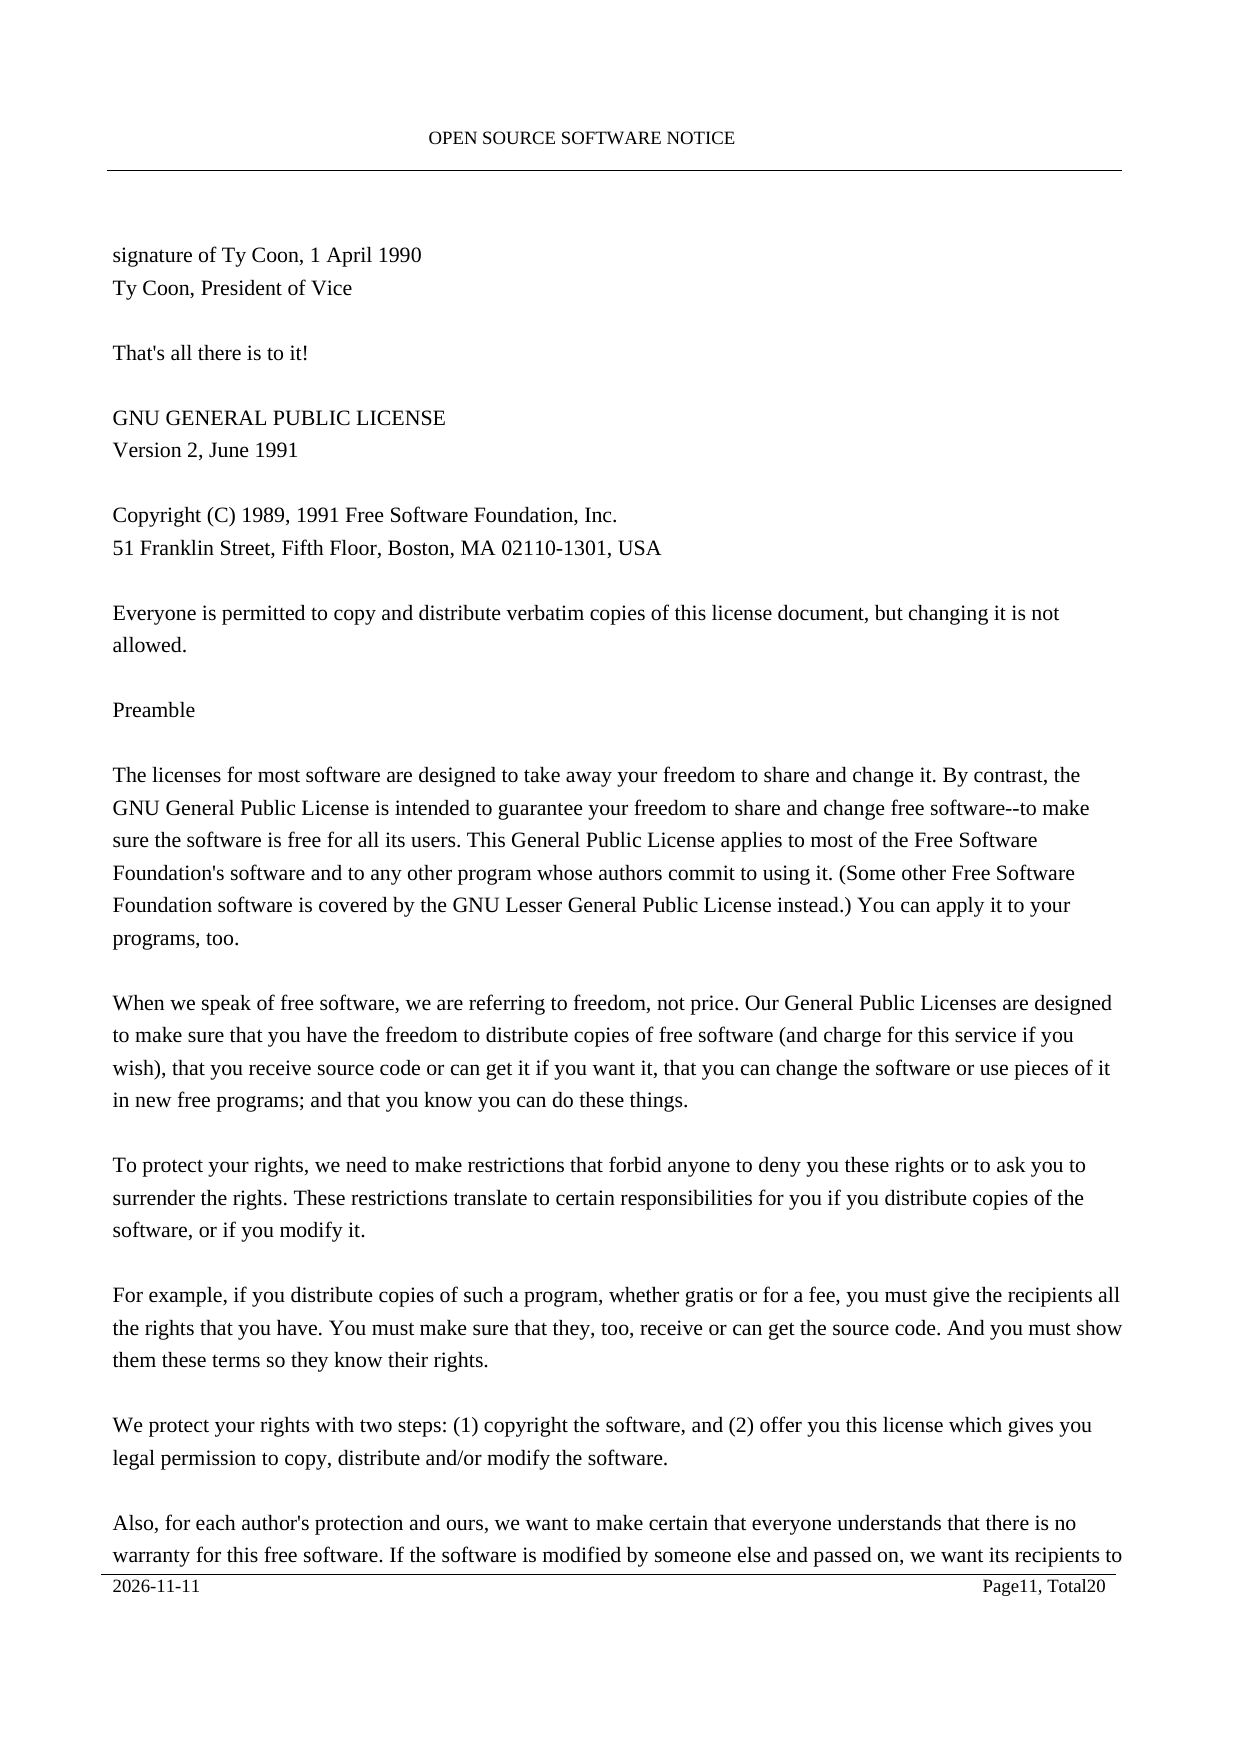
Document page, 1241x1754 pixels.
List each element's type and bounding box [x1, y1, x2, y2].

text [112, 206, 1128, 1571]
